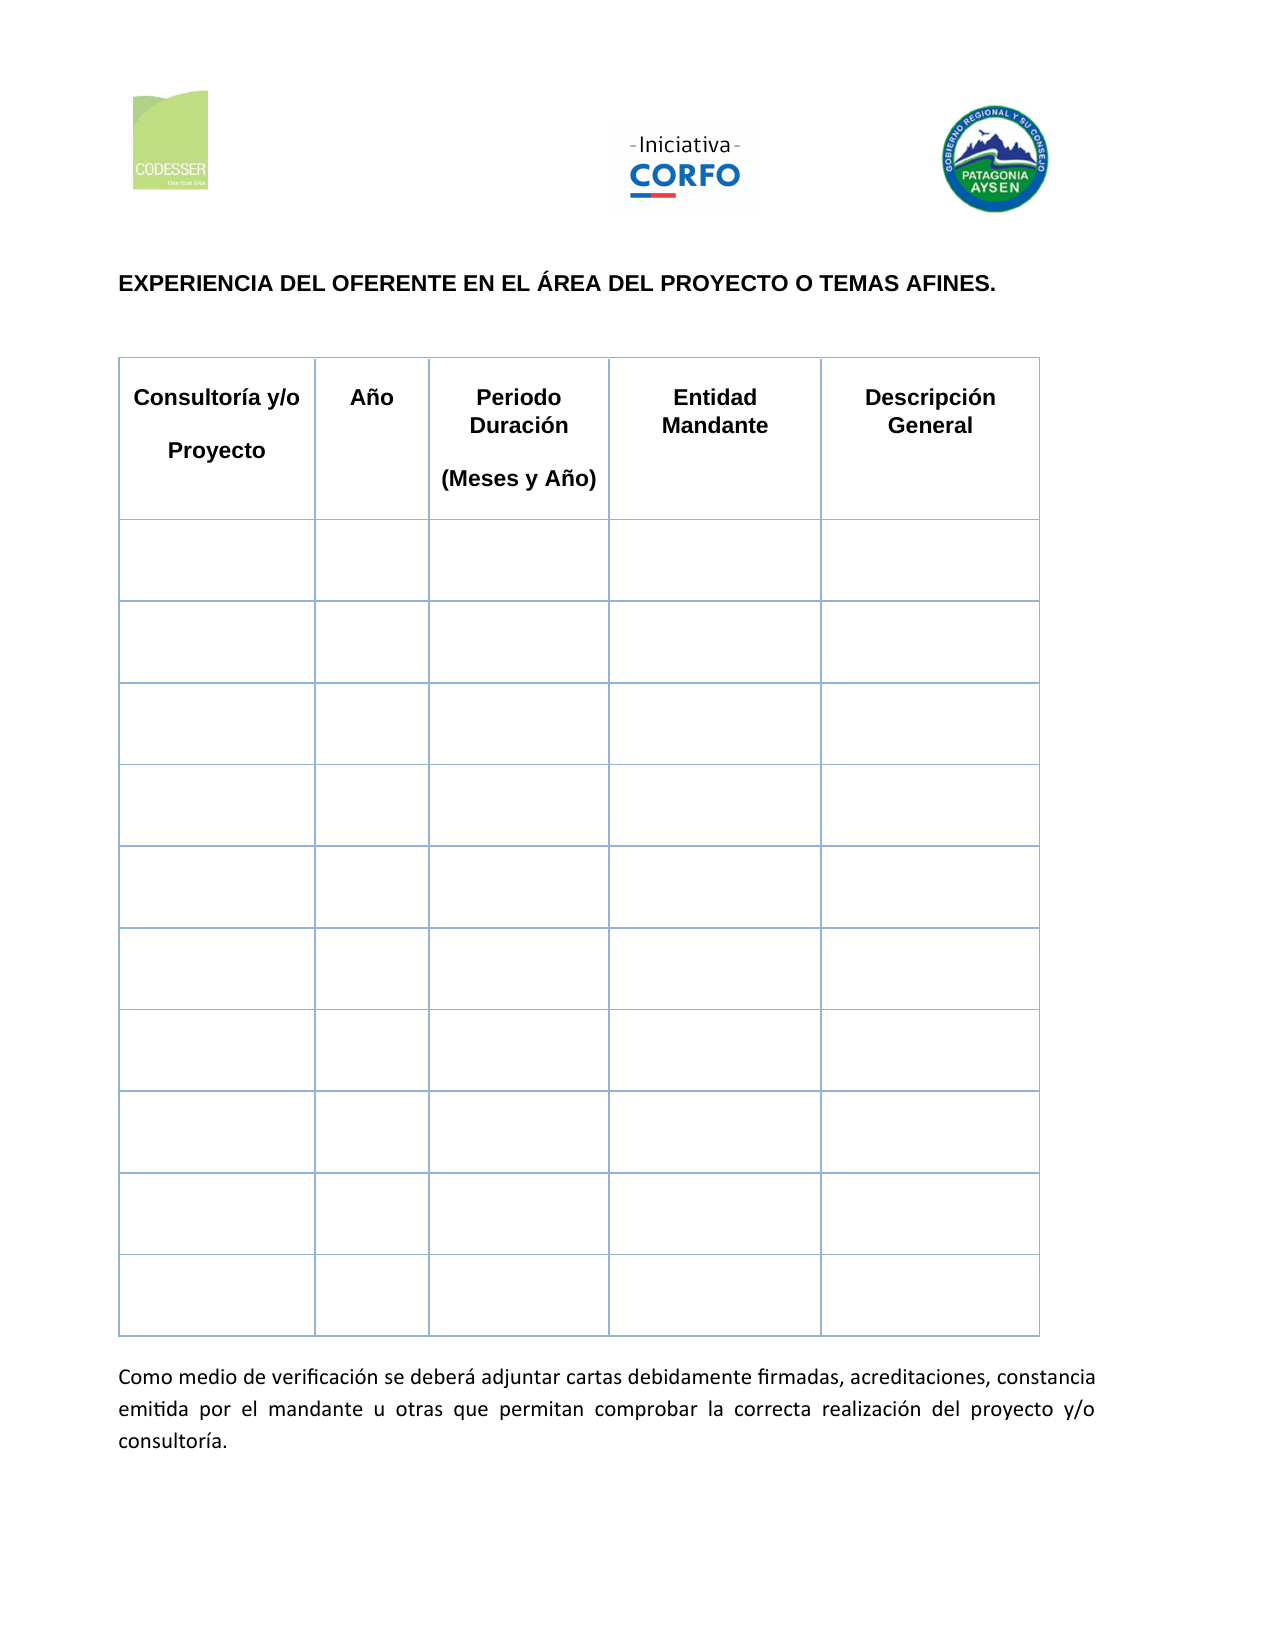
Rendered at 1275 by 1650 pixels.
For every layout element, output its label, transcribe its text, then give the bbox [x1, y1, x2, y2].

table_cell [120, 1092, 314, 1172]
table_cell [316, 1174, 428, 1254]
table_cell [822, 765, 1039, 845]
table_cell [430, 929, 608, 1009]
table_header Periodo Duración (Meses y Año) [430, 358, 609, 519]
table_cell [610, 684, 820, 764]
table_cell [610, 602, 820, 682]
table_cell [610, 1255, 820, 1335]
table_cell [120, 520, 314, 600]
table_cell [610, 1010, 820, 1090]
table_cell [610, 1092, 820, 1172]
table_cell [120, 765, 314, 845]
table_cell [610, 929, 820, 1009]
table_cell [822, 520, 1039, 600]
table_cell [430, 765, 608, 845]
table_cell [120, 847, 314, 927]
table_cell [822, 1092, 1039, 1172]
table_cell [120, 1255, 314, 1335]
table_cell [430, 1174, 608, 1254]
table_header Entidad Mandante [610, 358, 821, 519]
table_cell [316, 847, 428, 927]
table_cell [430, 520, 608, 600]
table_cell [430, 602, 608, 682]
table_cell [430, 1255, 608, 1335]
picture [118, 73, 225, 217]
table_cell [316, 1092, 428, 1172]
table_cell [120, 1010, 314, 1090]
picture [922, 100, 1061, 217]
table_cell [430, 684, 608, 764]
picture [607, 118, 763, 217]
table_cell [430, 1010, 608, 1090]
table_cell [822, 929, 1039, 1009]
table_cell [822, 847, 1039, 927]
table_cell [316, 1010, 428, 1090]
table_cell [822, 1255, 1039, 1335]
table_cell [610, 765, 820, 845]
table_cell [822, 684, 1039, 764]
table_cell [316, 1255, 428, 1335]
table_header Consultoría y/o Proyecto [120, 358, 315, 519]
table_cell [610, 1174, 820, 1254]
table_cell [316, 602, 428, 682]
table_cell [610, 520, 820, 600]
table_cell [120, 602, 314, 682]
table_header Descripción General [822, 358, 1039, 519]
table_cell [120, 684, 314, 764]
table_cell [430, 1092, 608, 1172]
table_cell [316, 929, 428, 1009]
table_cell [822, 1010, 1039, 1090]
table_cell [430, 847, 608, 927]
text Como medio de verificación se deberá adjuntar cartas debidamente firmadas, acreditaciones, constancia emitida por el mandante u otras que permitan comprobar la correcta realización del proyecto y/o consultoría. [118, 1362, 1098, 1454]
table_header Año [316, 358, 429, 519]
table_cell [822, 602, 1039, 682]
text EXPERIENCIA DEL OFERENTE EN EL ÁREA DEL PROYECTO O TEMAS AFINES. [118, 269, 1098, 296]
table_cell [316, 765, 428, 845]
table_cell [822, 1174, 1039, 1254]
table_cell [316, 520, 428, 600]
table_cell [120, 929, 314, 1009]
table_cell [610, 847, 820, 927]
table_cell [316, 684, 428, 764]
table_cell [120, 1174, 314, 1254]
